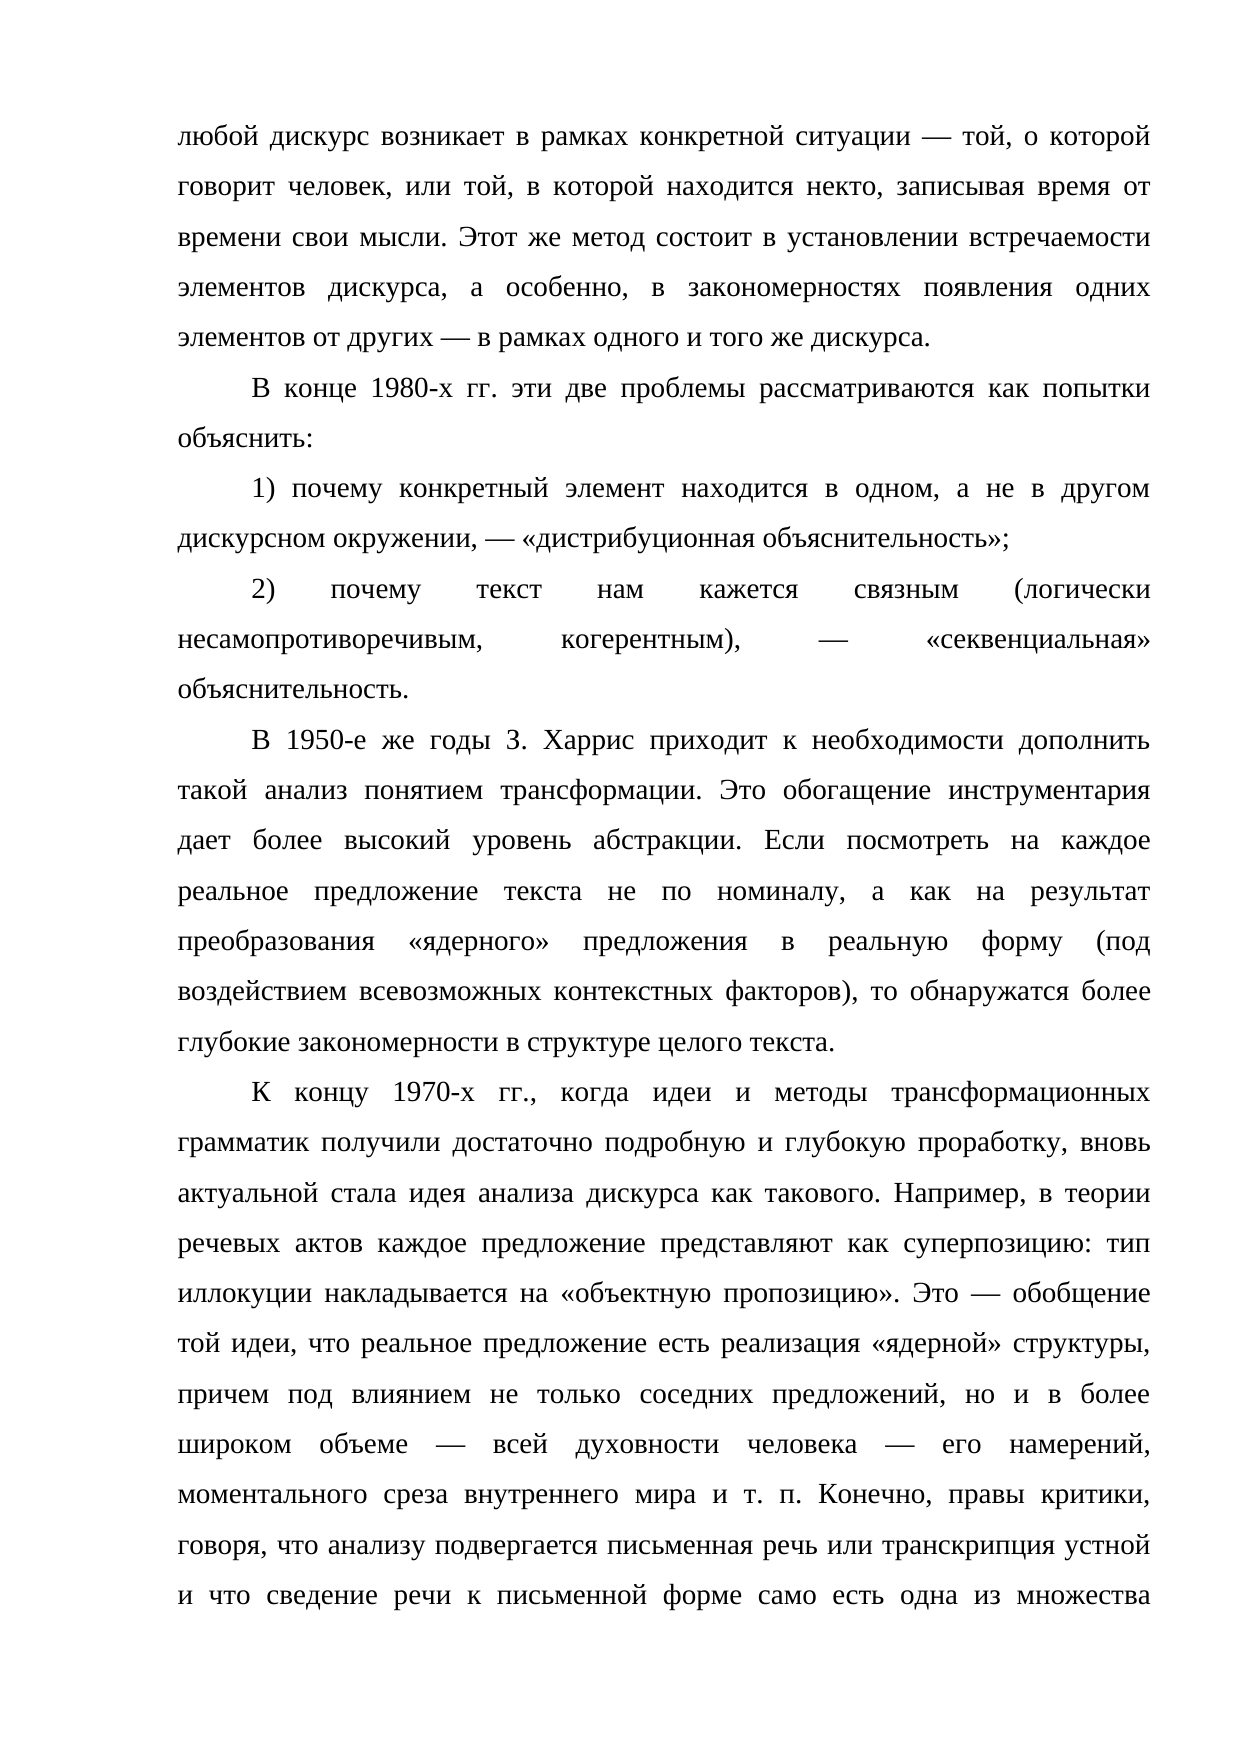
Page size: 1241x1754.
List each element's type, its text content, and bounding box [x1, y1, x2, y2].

text 1) почему конкретный элемент находится в одном, а не в другом дискурсном окружении, — «дистрибуционная объяснительность»; [177, 470, 1152, 554]
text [177, 1074, 1152, 1611]
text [177, 118, 1152, 353]
text В 1950-е же годы З. Харрис приходит к необходимости дополнить такой анализ понятием трансформации. Это обогащение инструментария дает более высокий уровень абстракции. Если посмотреть на каждое реальное предложение текста не по номиналу, а как на результат преобразования «ядерного» предложения в реальную форму (под воздействием всевозможных контекстных факторов), то обнаружатся более глубокие закономерности в структуре целого текста. [177, 722, 1152, 1057]
text 2) почему текст нам кажется связным (логически несамопротиворечивым, когерентным), — «секвенциальная» объяснительность. [177, 571, 1152, 705]
text В конце 1980-х гг. эти две проблемы рассматриваются как попытки объяснить: [177, 370, 1152, 453]
